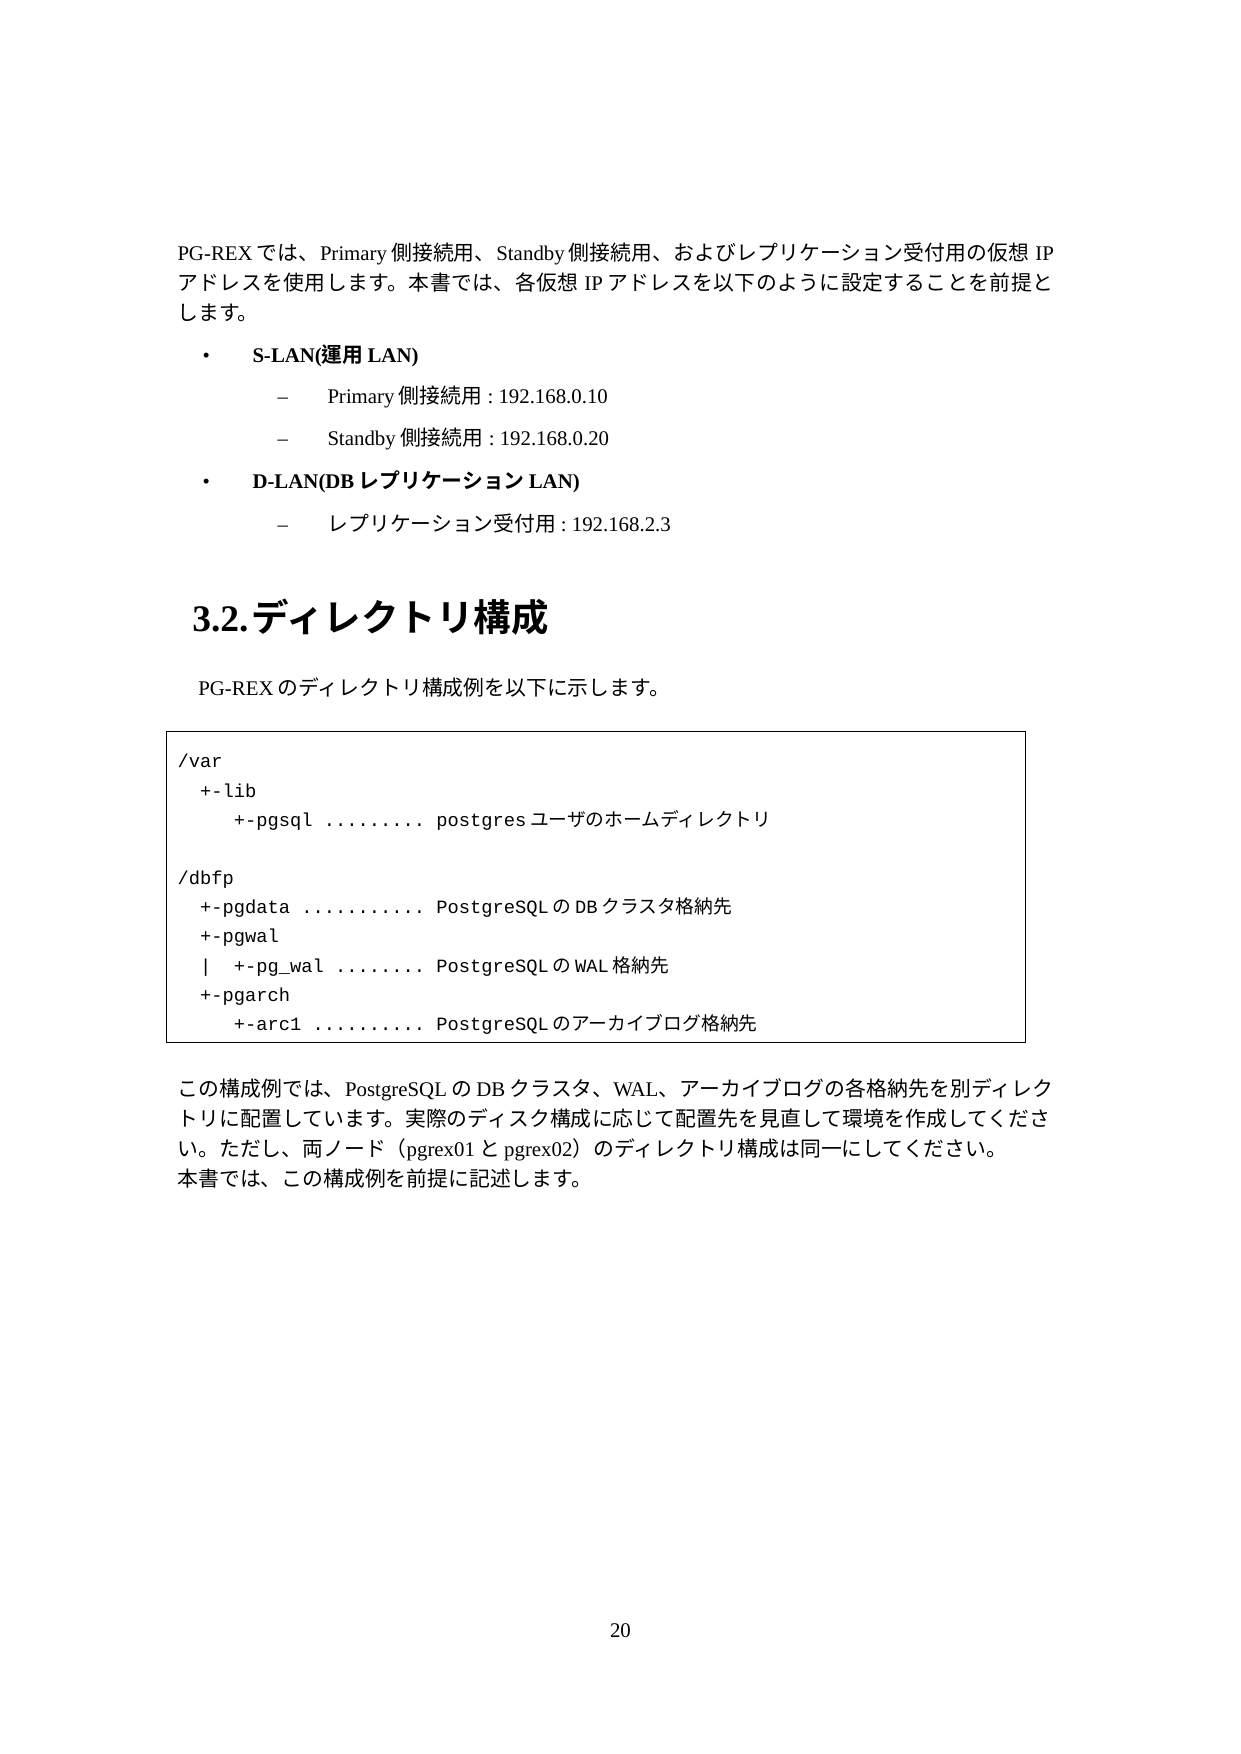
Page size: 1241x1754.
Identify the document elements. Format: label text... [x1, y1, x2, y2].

text PG-REXのディレクトリ構成例を以下に示します。 [177, 671, 1054, 702]
list D-LAN(DBレプリケーションLAN) [202, 464, 1054, 494]
subtitle ディレクトリ構成 [192, 591, 1063, 642]
text 本書では、この構成例を前提に記述します。 [177, 1163, 1054, 1193]
list レプリケーション受付用 : 192.168.2.3 [277, 507, 1054, 537]
text PG-REXでは、Primary側接続用、Standby側接続用、およびレプリケーション受付用の仮想IPアドレスを使用します。本書では、各仮想IPアドレスを以下のように設定することを前提とします。 [177, 236, 1054, 327]
text この構成例では、PostgreSQLのDBクラスタ、WAL、アーカイブログの各格納先を別ディレクトリに配置しています。実際のディスク構成に応じて配置先を見直して環境を作成してください。ただし、両ノード（pgrex01とpgrex02）のディレクトリ構成は同一にしてください。 [177, 1072, 1054, 1163]
list S-LAN(運用LAN) [202, 339, 1054, 368]
list Standby側接続用 : 192.168.0.20 [277, 422, 1054, 452]
list Primary側接続用 : 192.168.0.10 [277, 381, 1054, 410]
table_header /var +-lib +-pgsql ......... postgresユーザのホームディレクトリ /dbfp +-pgdata ........... PostgreSQLのDBクラスタ格納先 +-pgwal | +-pg_wal ........ PostgreSQLのWAL格納先 +-pgarch +-arc1 .......... PostgreSQLのアーカイブログ格納先 [167, 732, 1025, 1042]
